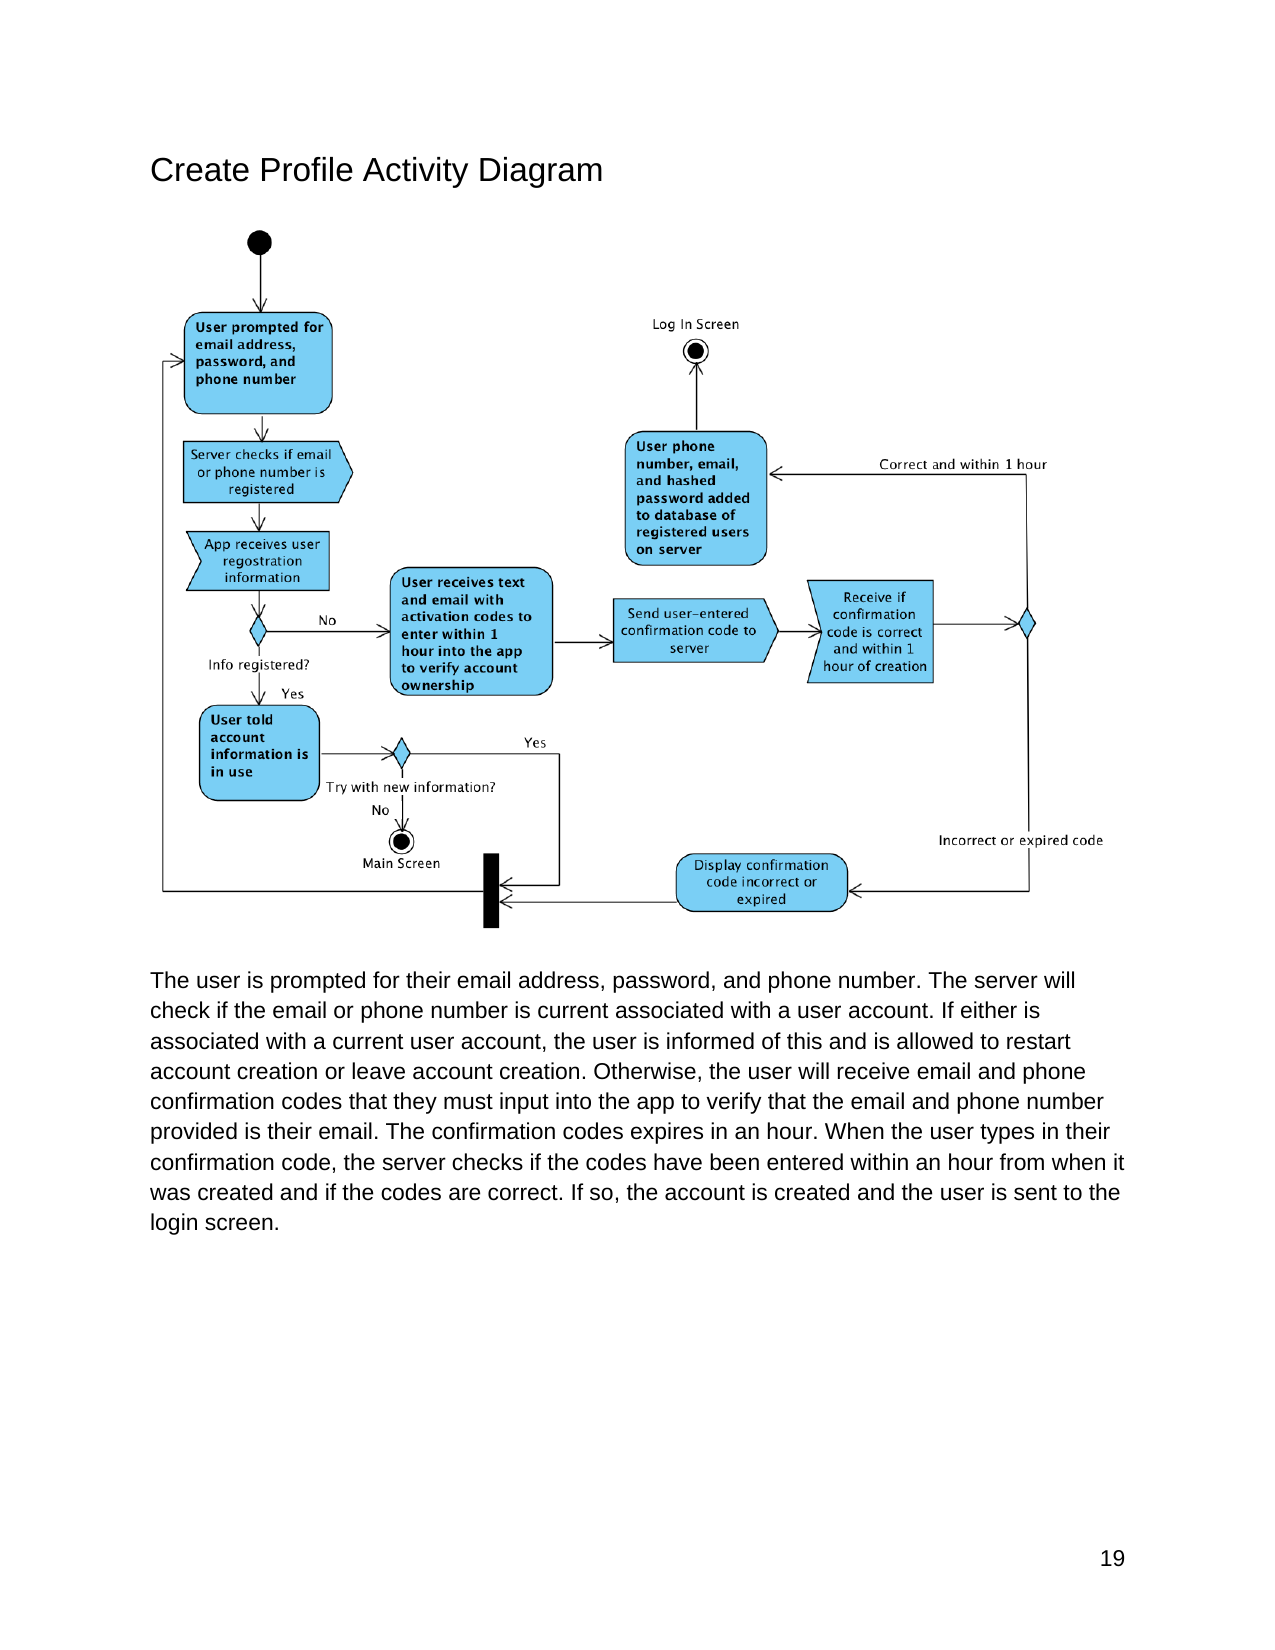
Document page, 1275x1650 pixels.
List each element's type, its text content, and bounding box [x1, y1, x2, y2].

text The user is prompted for their email address, password, and phone number. The server will check if the email or phone number is current associated with a user account. If either is associated with a current user account, the user is informed of this and is allowed to restart account creation or leave account creation. Otherwise, the user will receive email and phone confirmation codes that they must input into the app to verify that the email and phone number provided is their email. The confirmation codes expires in an hour. When the user types in their confirmation code, the server checks if the codes have been entered within an hour from when it was created and if the codes are correct. If so, the account is created and the user is sent to the login screen. [150, 967, 1125, 1235]
subtitle Create Profile Activity Diagram [150, 150, 1125, 188]
picture [150, 201, 1125, 964]
